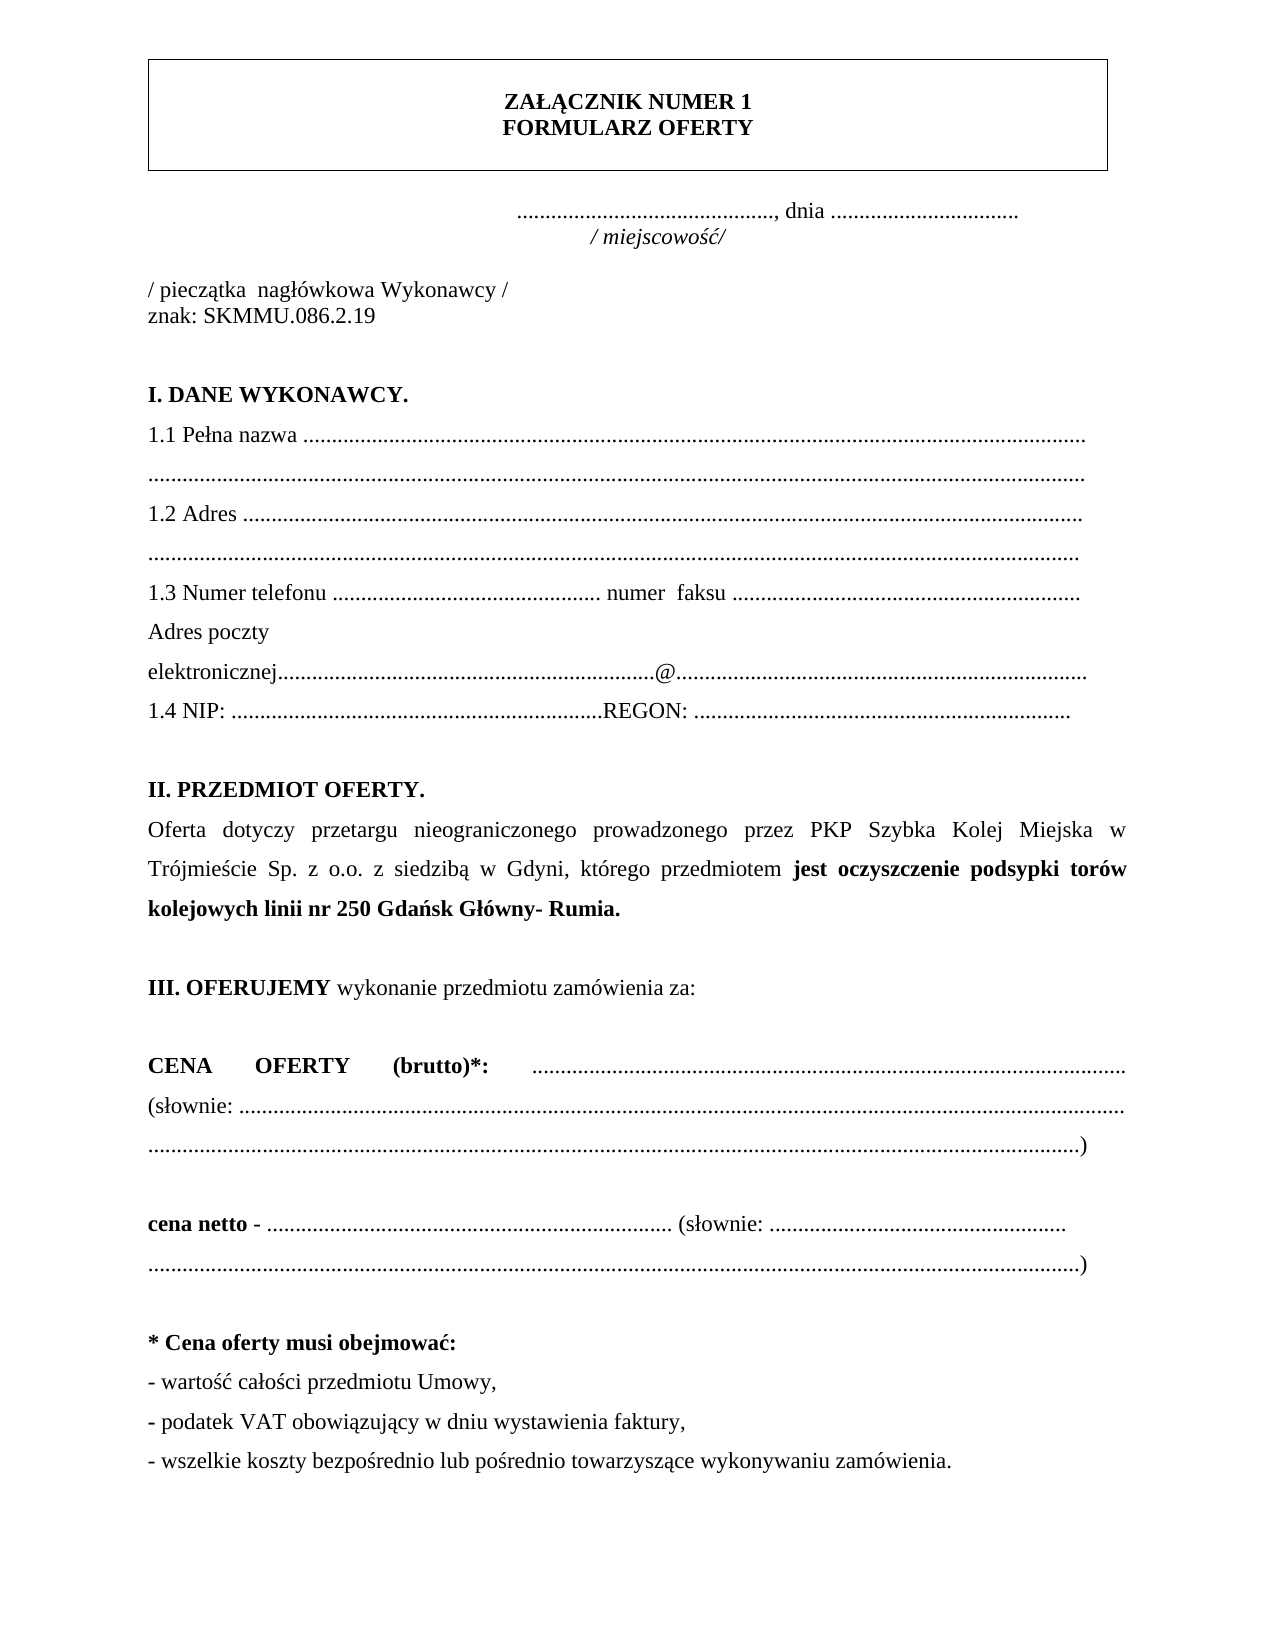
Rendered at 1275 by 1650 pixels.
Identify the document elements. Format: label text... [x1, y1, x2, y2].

text 1.3 Numer telefonu ............................................... numer faksu ............................................................. [148, 579, 1127, 605]
table_header ZAŁĄCZNIK NUMER 1 FORMULARZ OFERTY [149, 60, 1107, 169]
text cena netto - ....................................................................... (słownie: .................................................... [148, 1211, 1127, 1237]
text - wszelkie koszty bezpośrednio lub pośrednio towarzyszące wykonywaniu zamówienia. [148, 1447, 1127, 1474]
text I. DANE WYKONAWCY. [148, 381, 1127, 408]
text - podatek VAT obowiązujący w dniu wystawienia faktury, [148, 1408, 1127, 1434]
text / pieczątka nagłówkowa Wykonawcy / [148, 276, 1127, 302]
text Adres poczty elektronicznej..................................................................@........................................................................ [148, 618, 1127, 684]
text ...................................................................................................................................................................) [148, 1132, 1127, 1158]
text 1.4 NIP: .................................................................REGON: .................................................................. [148, 697, 1127, 724]
text III. OFERUJEMY wykonanie przedmiotu zamówienia za: [148, 974, 1127, 1000]
text CENA OFERTY (brutto)*: ........................................................................................................ (słownie: ........................................................................................................................................................... [148, 1053, 1127, 1118]
text znak: SKMMU.086.2.19 [148, 302, 1127, 329]
text ...................................................................................................................................................................) [148, 1250, 1127, 1276]
text * Cena oferty musi obejmować: [148, 1329, 1127, 1355]
text ............................................., dnia ................................. [516, 197, 1127, 223]
text II. PRZEDMIOT OFERTY. [148, 776, 1127, 803]
text 1.1 Pełna nazwa ......................................................................................................................................... [148, 421, 1127, 447]
text Oferta dotyczy przetargu nieograniczonego prowadzonego przez PKP Szybka Kolej Miejska w Trójmieście Sp. z o.o. z siedzibą w Gdyni, którego przedmiotem jest oczyszczenie podsypki torów kolejowych linii nr 250 Gdańsk Główny- Rumia. [148, 816, 1127, 921]
text .................................................................................................................................................................... [148, 460, 1127, 487]
text / miejscowość/ [148, 223, 1127, 250]
text ................................................................................................................................................................... [148, 539, 1127, 566]
text 1.2 Adres ................................................................................................................................................... [148, 500, 1127, 526]
text - wartość całości przedmiotu Umowy, [148, 1368, 1127, 1395]
